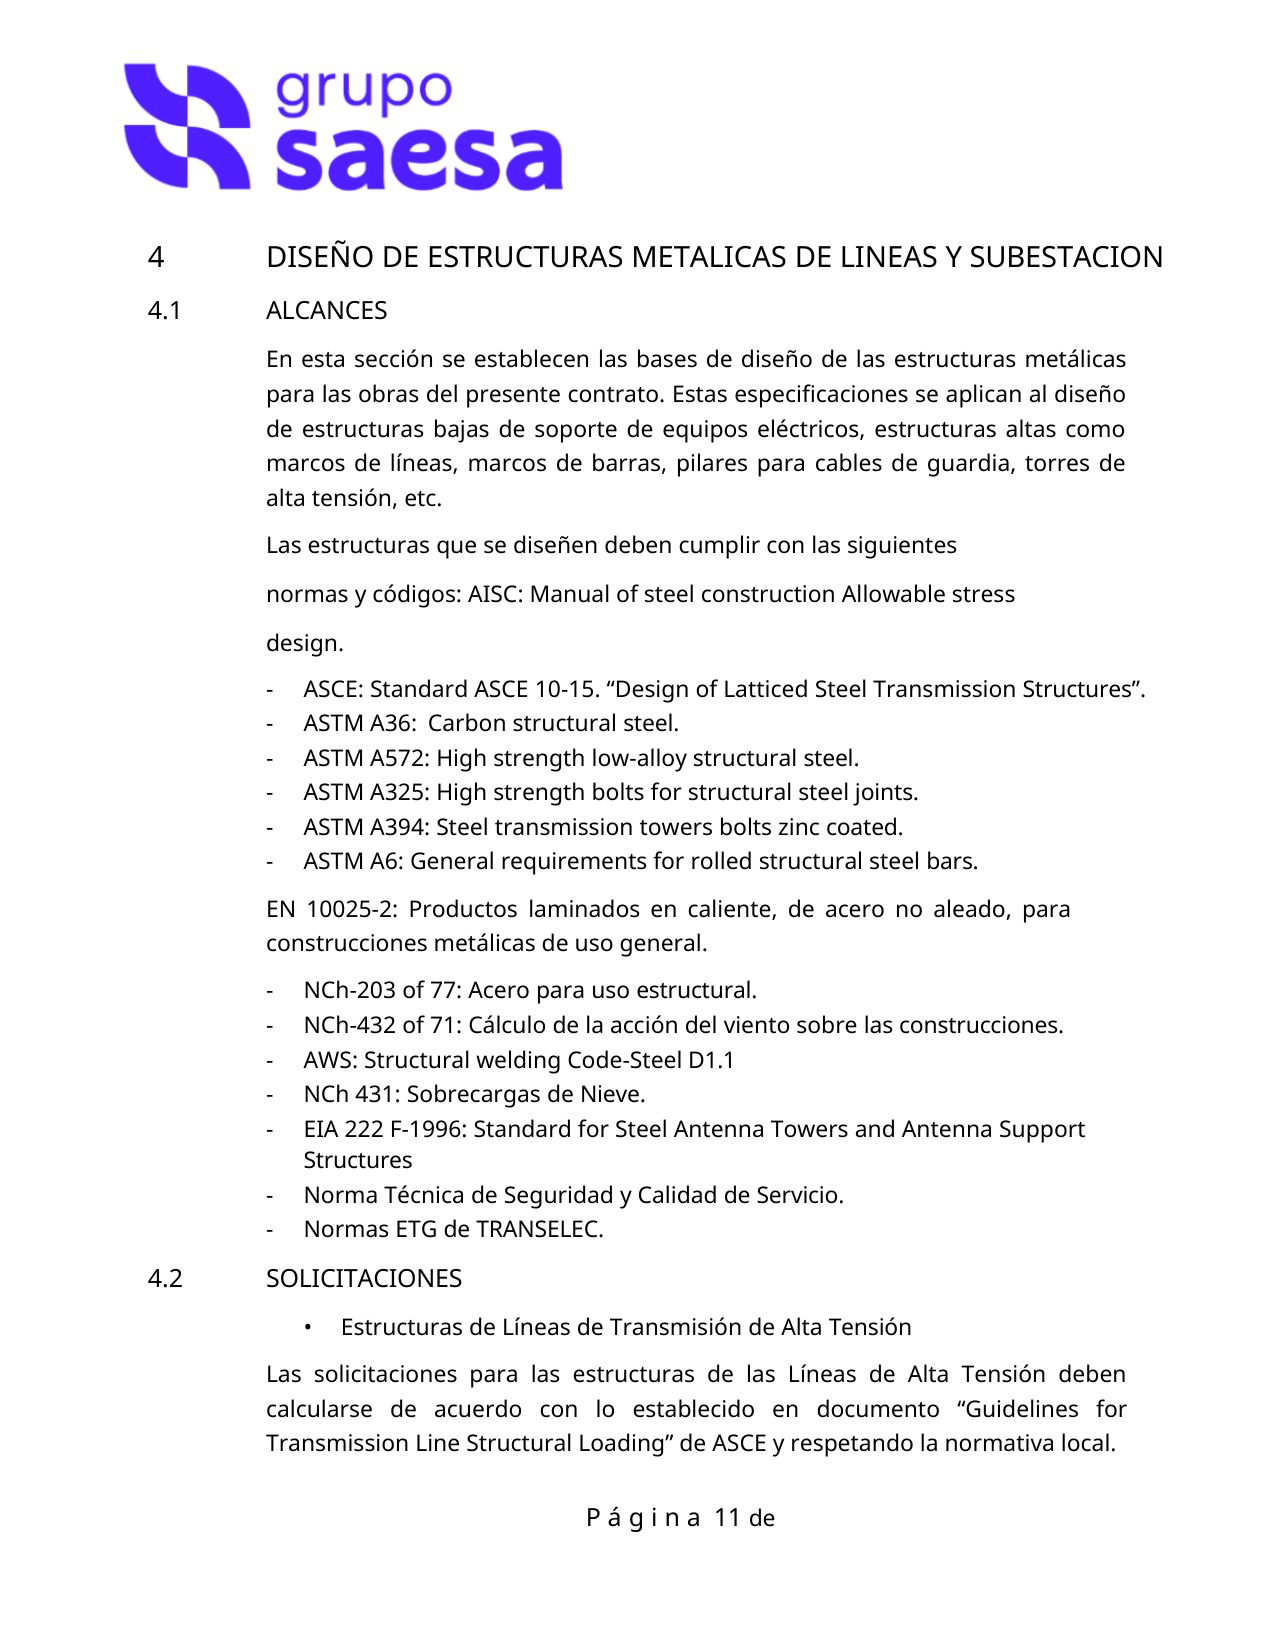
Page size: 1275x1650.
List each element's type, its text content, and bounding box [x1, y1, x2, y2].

list NCh 431: Sobrecargas de Nieve. [266, 1078, 1200, 1109]
list NCh-432 of 71: Cálculo de la acción del viento sobre las construcciones. [266, 1009, 1200, 1040]
subtitle DISEÑO DE ESTRUCTURAS METALICAS DE LINEAS Y SUBESTACION [148, 237, 1200, 276]
text En esta sección se establecen las bases de diseño de las estructuras metálicas para las obras del presente contrato. Estas especificaciones se aplican al diseño de estructuras bajas de soporte de equipos eléctricos, estructuras altas como marcos de líneas, marcos de barras, pilares para cables de guardia, torres de alta tensión, etc. [266, 343, 1127, 513]
list NCh-203 of 77: Acero para uso estructural. [266, 974, 1200, 1006]
list ASTM A6: General requirements for rolled structural steel bars. [266, 845, 1200, 876]
list ASTM A572: High strength low-alloy structural steel. [266, 741, 1200, 773]
list Norma Técnica de Seguridad y Calidad de Servicio. [266, 1179, 1200, 1210]
text Las estructuras que se diseñen deben cumplir con las siguientes normas y códigos: AISC: Manual of steel construction Allowable stress design. [266, 529, 1031, 658]
list ASTM A36: Carbon structural steel. [266, 707, 1200, 738]
list EIA 222 F-1996: Standard for Steel Antenna Towers and Antenna Support Structures [266, 1113, 1200, 1175]
text Las solicitaciones para las estructuras de las Líneas de Alta Tensión deben calcularse de acuerdo con lo establecido en documento “Guidelines for Transmission Line Structural Loading” de ASCE y respetando la normativa local. [266, 1358, 1128, 1459]
text EN 10025-2: Productos laminados en caliente, de acero no aleado, para construcciones metálicas de uso general. [266, 892, 1127, 958]
subtitle SOLICITACIONES [148, 1261, 1200, 1295]
list ASTM A394: Steel transmission towers bolts zinc coated. [266, 811, 1200, 842]
list Estructuras de Líneas de Transmisión de Alta Tensión [303, 1311, 1200, 1342]
subtitle ALCANCES [148, 293, 1200, 327]
list Normas ETG de TRANSELEC. [266, 1213, 1200, 1245]
list ASTM A325: High strength bolts for structural steel joints. [266, 776, 1200, 807]
list ASCE: Standard ASCE 10-15. “Design of Latticed Steel Transmission Structures”. [266, 675, 1200, 703]
list AWS: Structural welding Code-Steel D1.1 [266, 1043, 1200, 1075]
picture [112, 54, 569, 195]
